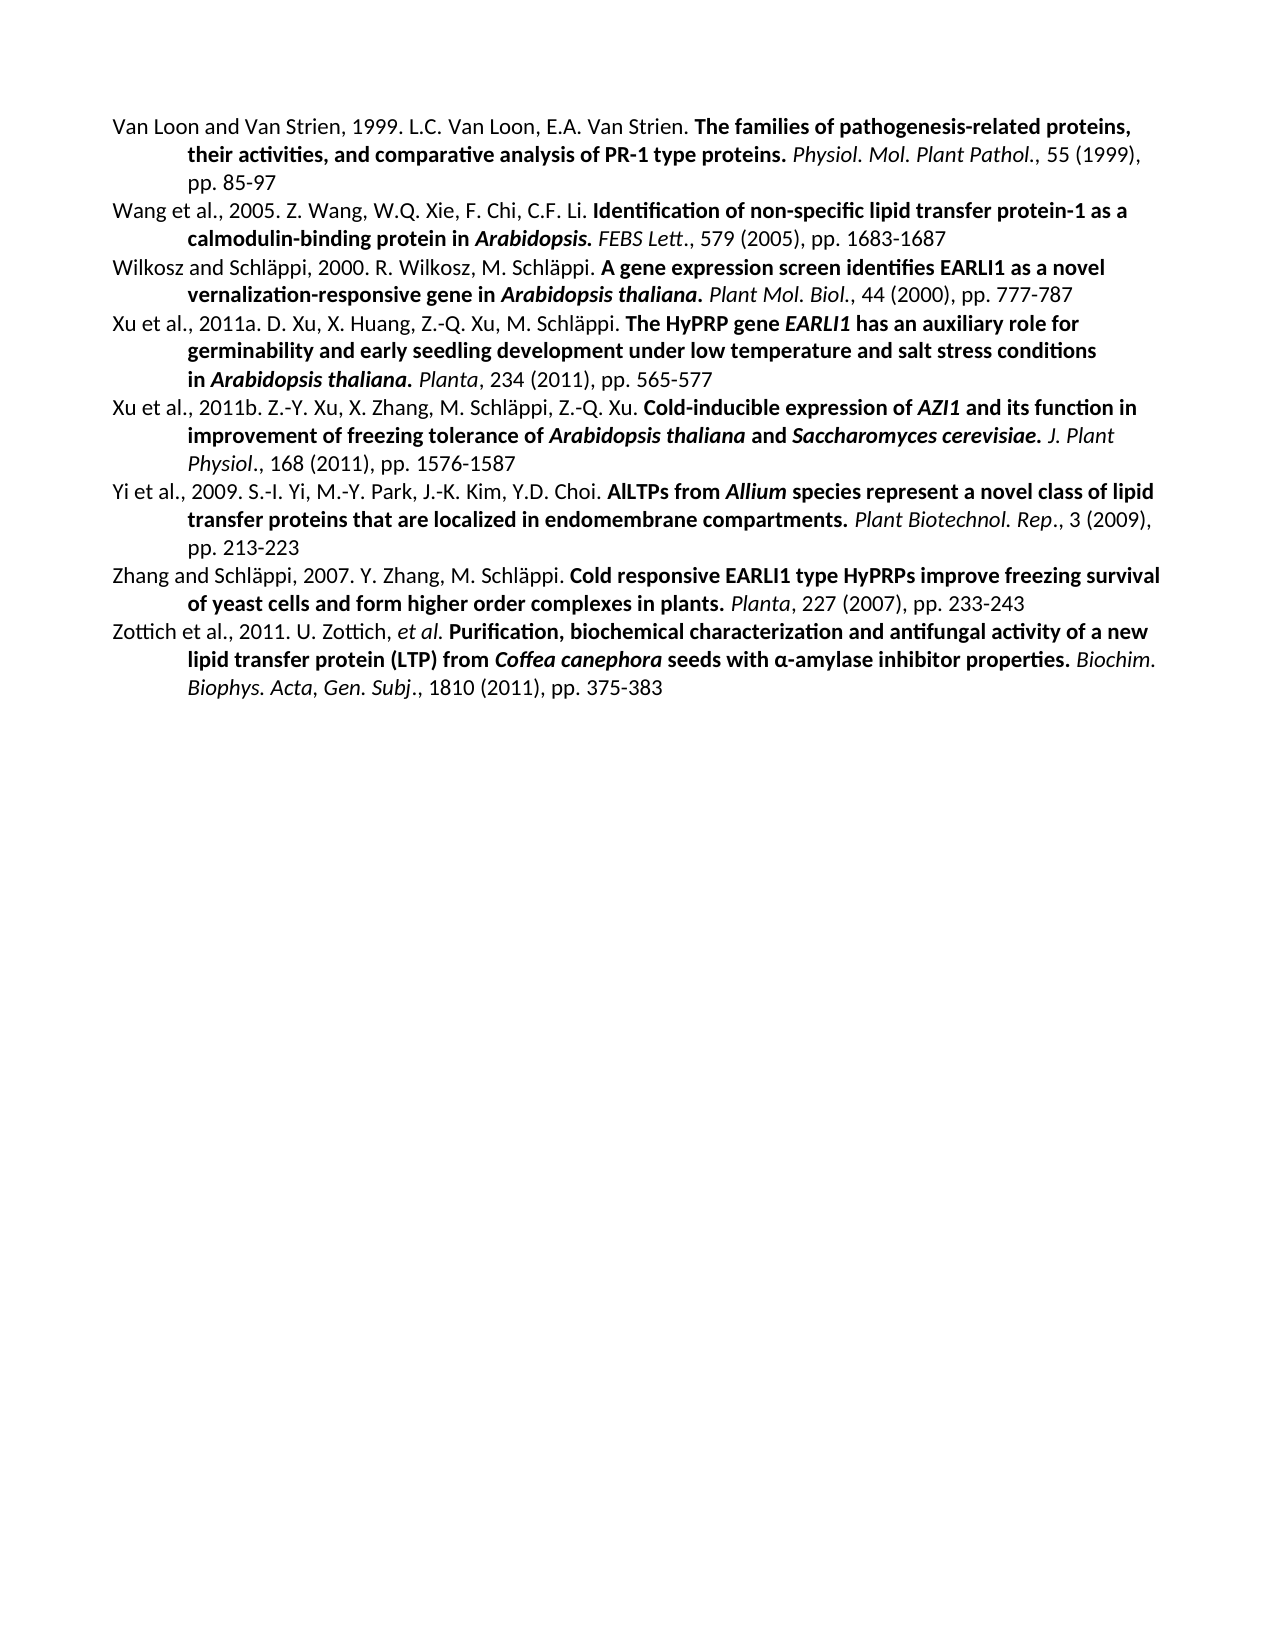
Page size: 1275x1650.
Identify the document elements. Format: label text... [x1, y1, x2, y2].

text Wang et al., 2005. Z. Wang, W.Q. Xie, F. Chi, C.F. Li. Identification of non-specific lipid transfer protein-1 as a calmodulin-binding protein in Arabidopsis. FEBS Lett., 579 (2005), pp. 1683-1687 [112, 197, 1162, 253]
text Yi et al., 2009. S.-I. Yi, M.-Y. Park, J.-K. Kim, Y.D. Choi. AlLTPs from Allium species represent a novel class of lipid transfer proteins that are localized in endomembrane compartments. Plant Biotechnol. Rep., 3 (2009), pp. 213-223 [112, 477, 1162, 561]
text Zhang and Schläppi, 2007. Y. Zhang, M. Schläppi. Cold responsive EARLI1 type HyPRPs improve freezing survival of yeast cells and form higher order complexes in plants. Planta, 227 (2007), pp. 233-243 [112, 561, 1162, 617]
text Xu et al., 2011b. Z.-Y. Xu, X. Zhang, M. Schläppi, Z.-Q. Xu. Cold-inducible expression of AZI1 and its function in improvement of freezing tolerance of Arabidopsis thaliana and Saccharomyces cerevisiae. J. Plant Physiol., 168 (2011), pp. 1576-1587 [112, 393, 1162, 477]
text Wilkosz and Schläppi, 2000. R. Wilkosz, M. Schläppi. A gene expression screen identifies EARLI1 as a novel vernalization-responsive gene in Arabidopsis thaliana. Plant Mol. Biol., 44 (2000), pp. 777-787 [112, 253, 1162, 309]
text Zottich et al., 2011. U. Zottich, et al. Purification, biochemical characterization and antifungal activity of a new lipid transfer protein (LTP) from Coffea canephora seeds with α-amylase inhibitor properties. Biochim. Biophys. Acta, Gen. Subj., 1810 (2011), pp. 375-383 [112, 617, 1162, 701]
text Van Loon and Van Strien, 1999. L.C. Van Loon, E.A. Van Strien. The families of pathogenesis-related proteins, their activities, and comparative analysis of PR-1 type proteins. Physiol. Mol. Plant Pathol., 55 (1999), pp. 85-97 [112, 112, 1162, 197]
text Xu et al., 2011a. D. Xu, X. Huang, Z.-Q. Xu, M. Schläppi. The HyPRP gene EARLI1 has an auxiliary role for germinability and early seedling development under low temperature and salt stress conditions in Arabidopsis thaliana. Planta, 234 (2011), pp. 565-577 [112, 309, 1162, 393]
